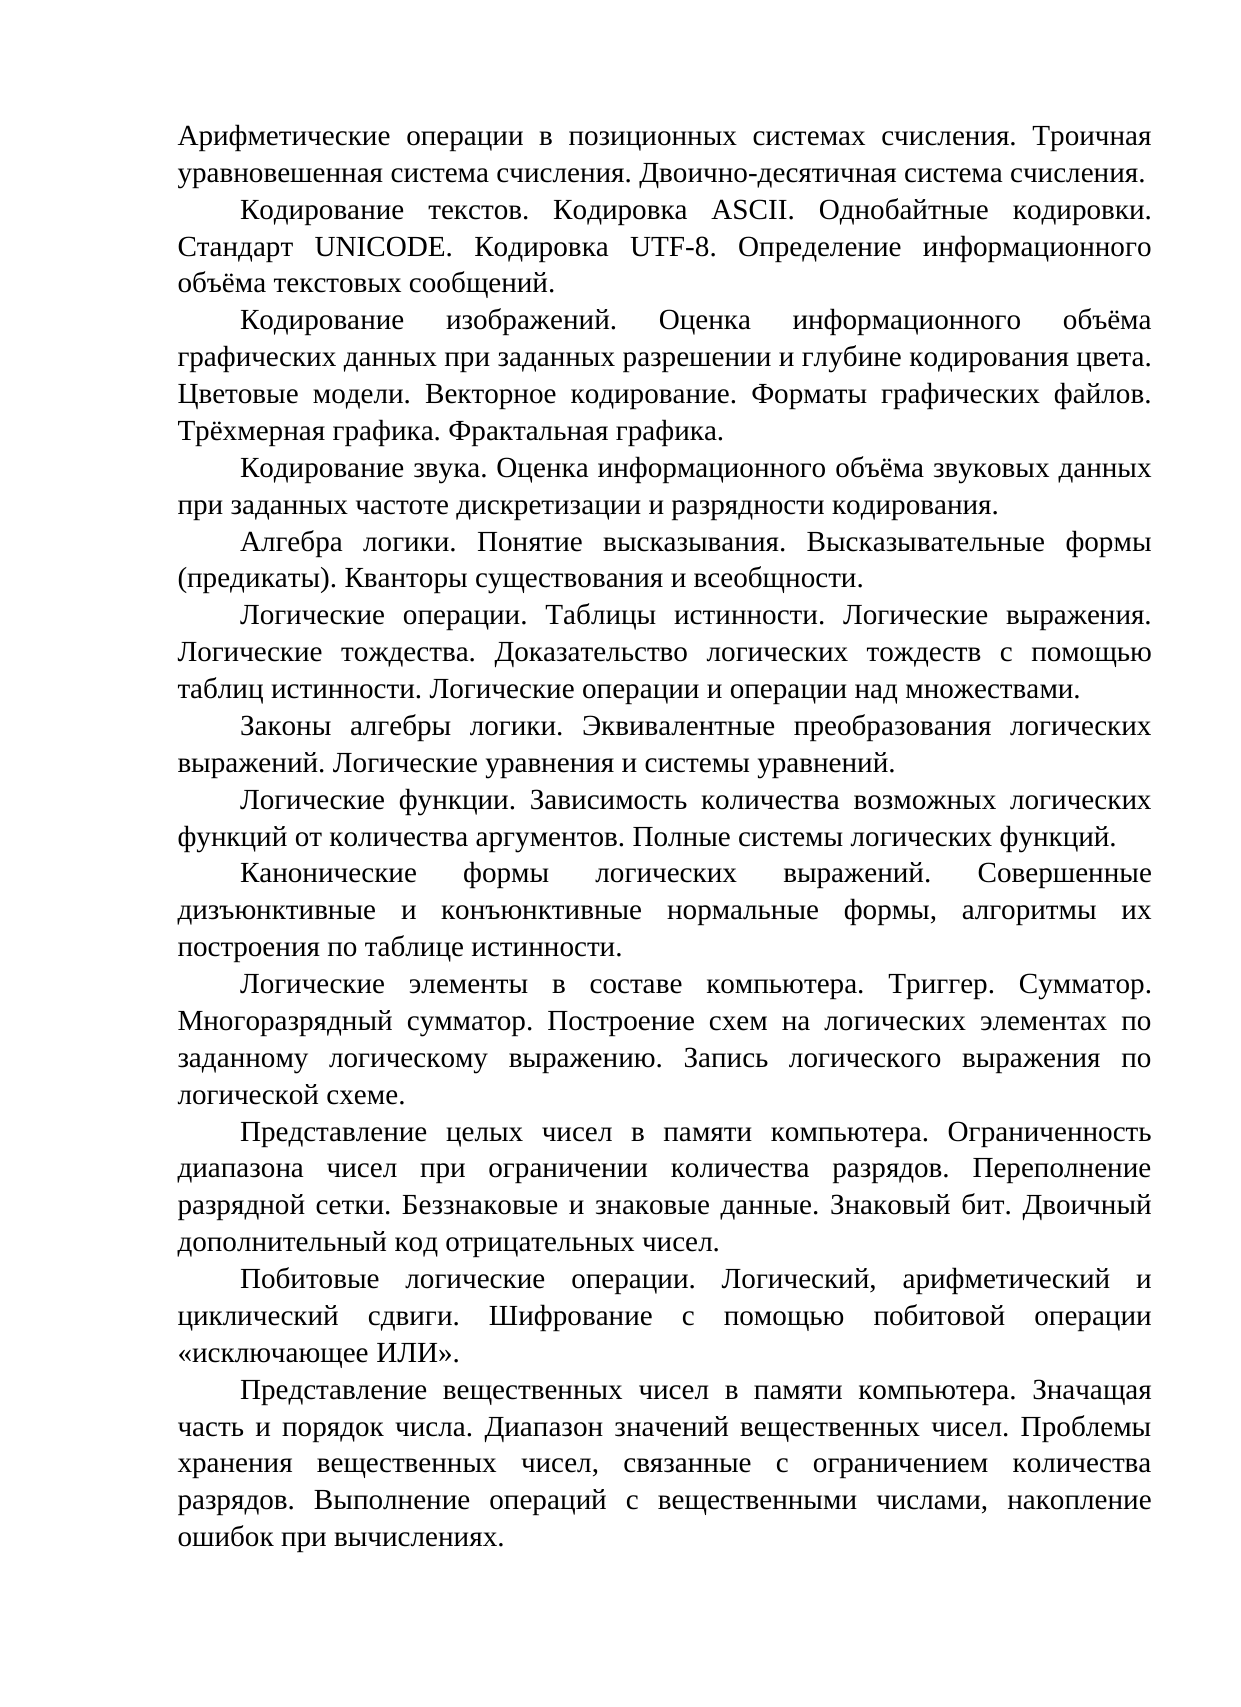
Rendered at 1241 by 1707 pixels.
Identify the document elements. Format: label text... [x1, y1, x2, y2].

text Кодирование изображений. Оценка информационного объёма графических данных при заданных разрешении и глубине кодирования цвета. Цветовые модели. Векторное кодирование. Форматы графических файлов. Трёхмерная графика. Фрактальная графика. [177, 302, 1152, 447]
text Логические операции. Таблицы истинности. Логические выражения. Логические тождества. Доказательство логических тождеств с помощью таблиц истинности. Логические операции и операции над множествами. [177, 597, 1152, 705]
text Представление целых чисел в памяти компьютера. Ограниченность диапазона чисел при ограничении количества разрядов. Переполнение разрядной сетки. Беззнаковые и знаковые данные. Знаковый бит. Двоичный дополнительный код отрицательных чисел. [177, 1114, 1152, 1258]
text Представление вещественных чисел в памяти компьютера. Значащая часть и порядок числа. Диапазон значений вещественных чисел. Проблемы хранения вещественных чисел, связанные с ограничением количества разрядов. Выполнение операций с вещественными числами, накопление ошибок при вычислениях. [177, 1372, 1152, 1553]
text Алгебра логики. Понятие высказывания. Высказывательные формы (предикаты). Кванторы существования и всеобщности. [177, 524, 1152, 594]
text Побитовые логические операции. Логический, арифметический и циклический сдвиги. Шифрование с помощью побитовой операции «исключающее ИЛИ». [177, 1261, 1152, 1368]
text Кодирование текстов. Кодировка ASCII. Однобайтные кодировки. Стандарт UNICODE. Кодировка UTF-8. Определение информационного объёма текстовых сообщений. [177, 192, 1152, 299]
text Законы алгебры логики. Эквивалентные преобразования логических выражений. Логические уравнения и системы уравнений. [177, 708, 1152, 778]
text Канонические формы логических выражений. Совершенные дизъюнктивные и конъюнктивные нормальные формы, алгоритмы их построения по таблице истинности. [177, 856, 1152, 963]
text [177, 118, 1152, 188]
text Логические элементы в составе компьютера. Триггер. Сумматор. Многоразрядный сумматор. Построение схем на логических элементах по заданному логическому выражению. Запись логического выражения по логической схеме. [177, 966, 1152, 1110]
text Логические функции. Зависимость количества возможных логических функций от количества аргументов. Полные системы логических функций. [177, 782, 1152, 852]
text Кодирование звука. Оценка информационного объёма звуковых данных при заданных частоте дискретизации и разрядности кодирования. [177, 450, 1152, 520]
